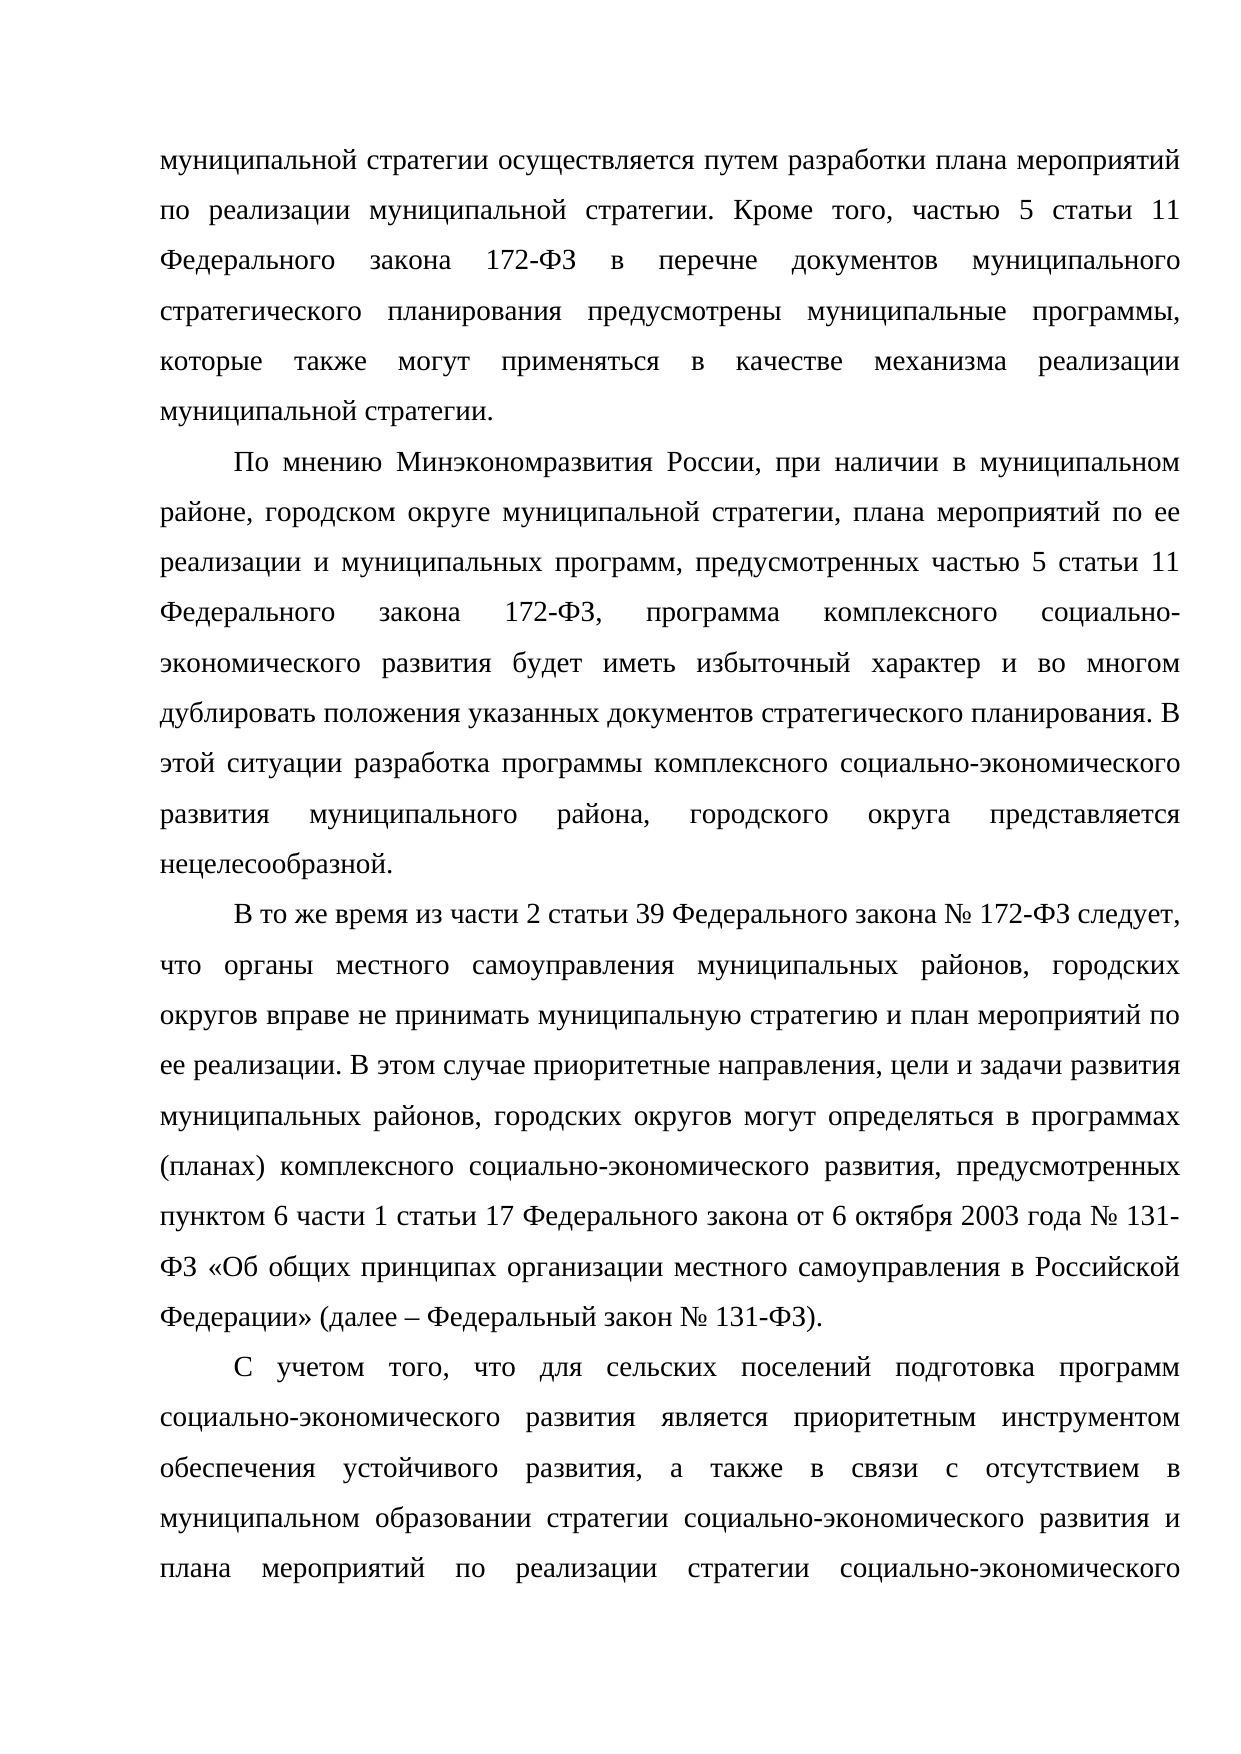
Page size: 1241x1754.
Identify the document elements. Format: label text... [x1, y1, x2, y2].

text В то же время из части 2 статьи 39 Федерального закона № 172-ФЗ следует, что органы местного самоуправления муниципальных районов, городских округов вправе не принимать муниципальную стратегию и план мероприятий по ее реализации. В этом случае приоритетные направления, цели и задачи развития муниципальных районов, городских округов могут определяться в программах (планах) комплексного социально-экономического развития, предусмотренных пунктом 6 части 1 статьи 17 Федерального закона от 6 октября 2003 года № 131-ФЗ «Об общих принципах организации местного самоуправления в Российской Федерации» (далее – Федеральный закон № 131-ФЗ). [159, 896, 1181, 1332]
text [159, 142, 1181, 427]
text По мнению Минэкономразвития России, при наличии в муниципальном районе, городском округе муниципальной стратегии, плана мероприятий по ее реализации и муниципальных программ, предусмотренных частью 5 статьи 11 Федерального закона 172-ФЗ, программа комплексного социально-экономического развития будет иметь избыточный характер и во многом дублировать положения указанных документов стратегического планирования. В этой ситуации разработка программы комплексного социально-экономического развития муниципального района, городского округа представляется нецелесообразной. [159, 444, 1181, 880]
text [159, 1349, 1181, 1584]
